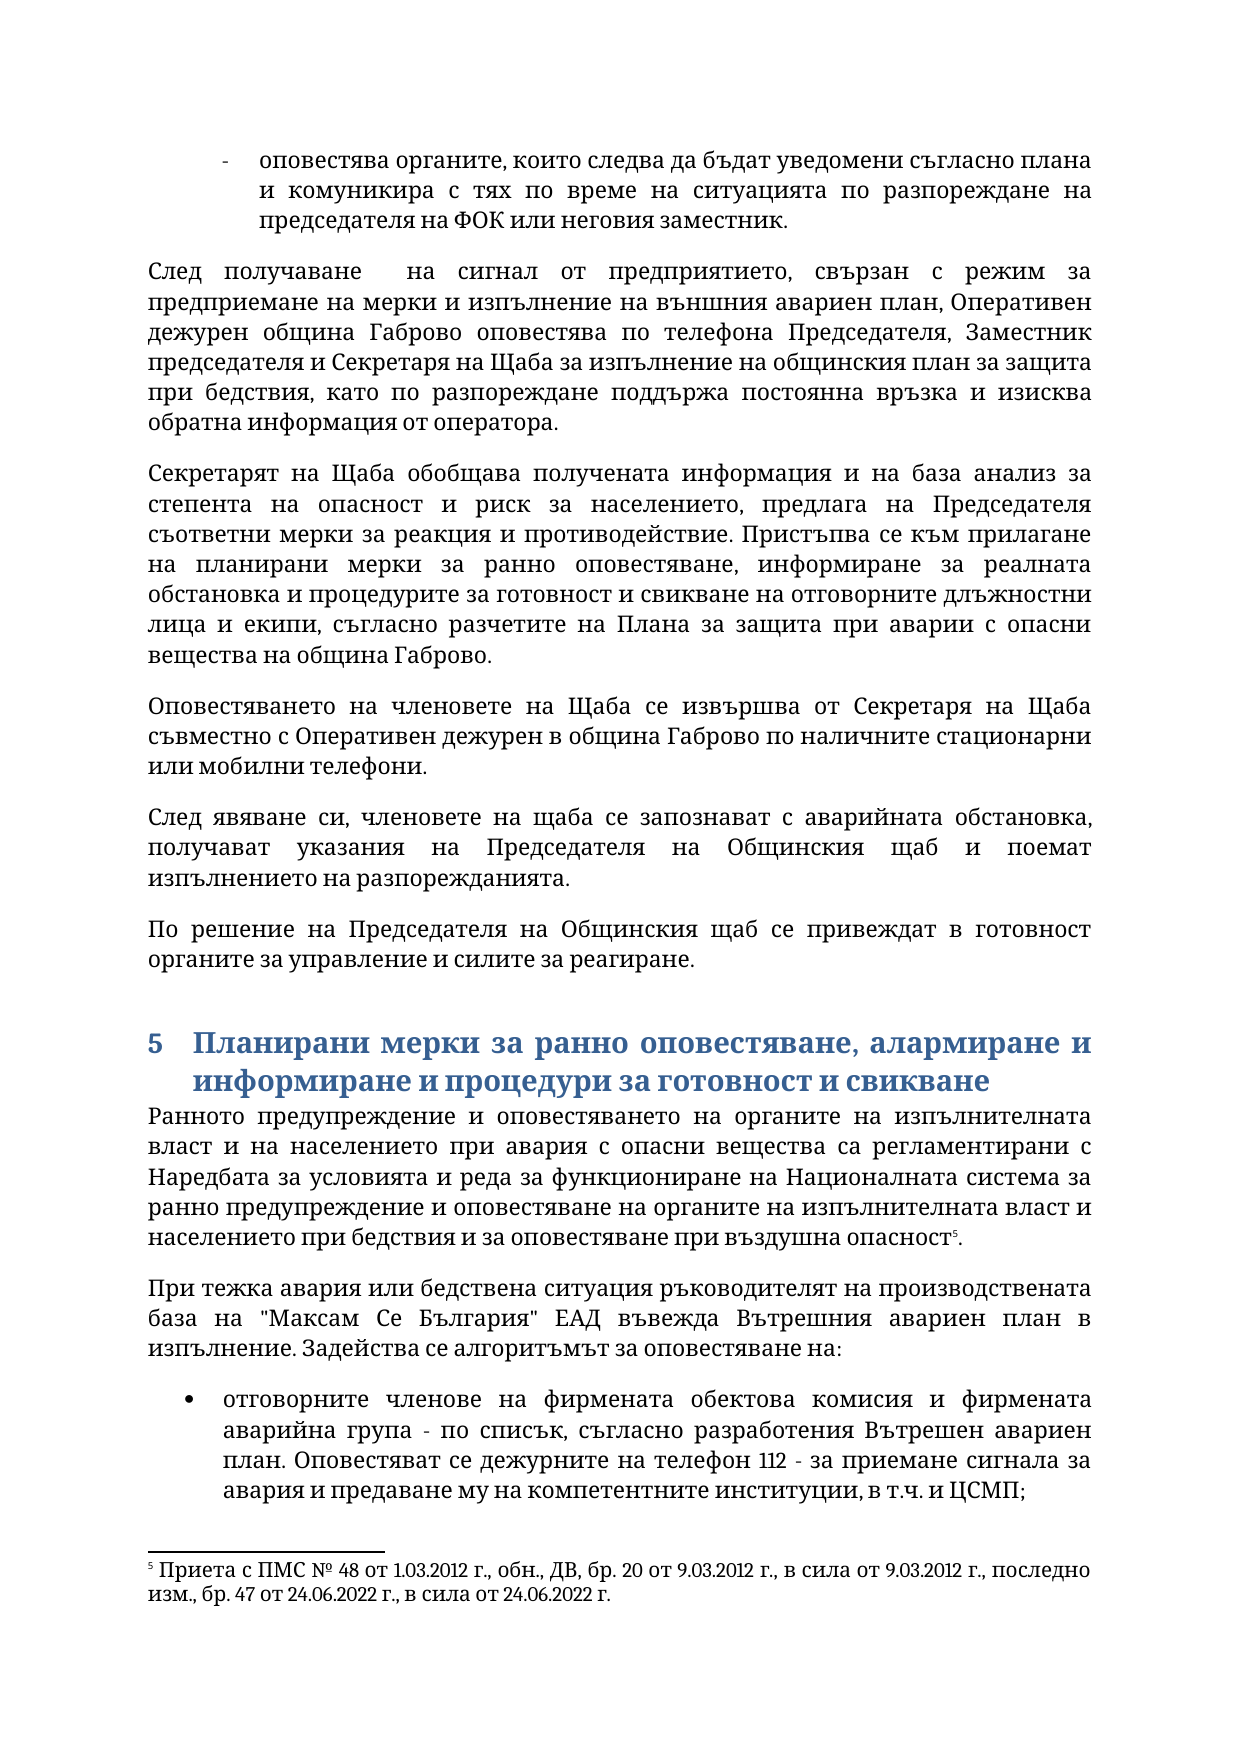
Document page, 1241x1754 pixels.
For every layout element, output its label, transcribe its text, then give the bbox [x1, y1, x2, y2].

text Секретарят на Щаба обобщава получената информация и на база анализ за степента на опасност и риск за населението, предлага на Председателя съответни мерки за реакция и противодействие. Пристъпва се към прилагане на планирани мерки за ранно оповестяване, информиране за реалната обстановка и процедурите за готовност и свикване на отговорните длъжностни лица и екипи, съгласно разчетите на Плана за защита при аварии с опасни вещества на община Габрово. [148, 461, 1093, 669]
text След явяване си, членовете на щаба се запознават с аварийната обстановка, получават указания на Председателя на Общинския щаб и поемат изпълнението на разпорежданията. [148, 805, 1093, 892]
text По решение на Председателя на Общинския щаб се привеждат в готовност органите за управление и силите за реагиране. [148, 916, 1093, 973]
text Оповестяването на членовете на Щаба се извършва от Секретаря на Щаба съвместно с Оперативен дежурен в община Габрово по наличните стационарни или мобилни телефони. [148, 693, 1093, 780]
subtitle Планирани мерки за ранно оповестяване, алармиране и информиране и процедури за готовност и свикване [148, 1027, 1093, 1099]
text Ранното предупреждение и оповестяването на органите на изпълнителната власт и на населението при авария с опасни вещества са регламентирани с Наредбата за условията и реда за функциониране на Националната система за ранно предупреждение и оповестяване на органите на изпълнителната власт и населението при бедствия и за оповестяване при въздушна опасност. [148, 1104, 1093, 1251]
list оповестява органите, които следва да бъдат уведомени съгласно плана и комуникира с тях по време на ситуацията по разпореждане на председателя на ФОК или неговия заместник. [221, 148, 1093, 234]
text След получаване на сигнал от предприятието, свързан с режим за предприемане на мерки и изпълнение на външния авариен план, Оперативен дежурен община Габрово оповестява по телефона Председателя, Заместник председателя и Секретаря на Щаба за изпълнение на общинския план за защита при бедствия, като по разпореждане поддържа постоянна връзка и изисква обратна информация от оператора. [148, 259, 1093, 436]
list отговорните членове на фирмената обектова комисия и фирмената аварийна група - по списък, съгласно разработения Вътрешен авариен план. Оповестяват се дежурните на телефон 112 - за приемане сигнала за авария и предаване му на компетентните институции, в т.ч. и ЦСМП; [185, 1387, 1093, 1504]
text При тежка авария или бедствена ситуация ръководителят на производствената база на "Максам Се България" ЕАД въвежда Вътрешния авариен план в изпълнение. Задейства се алгоритъмът за оповестяване на: [148, 1276, 1093, 1362]
